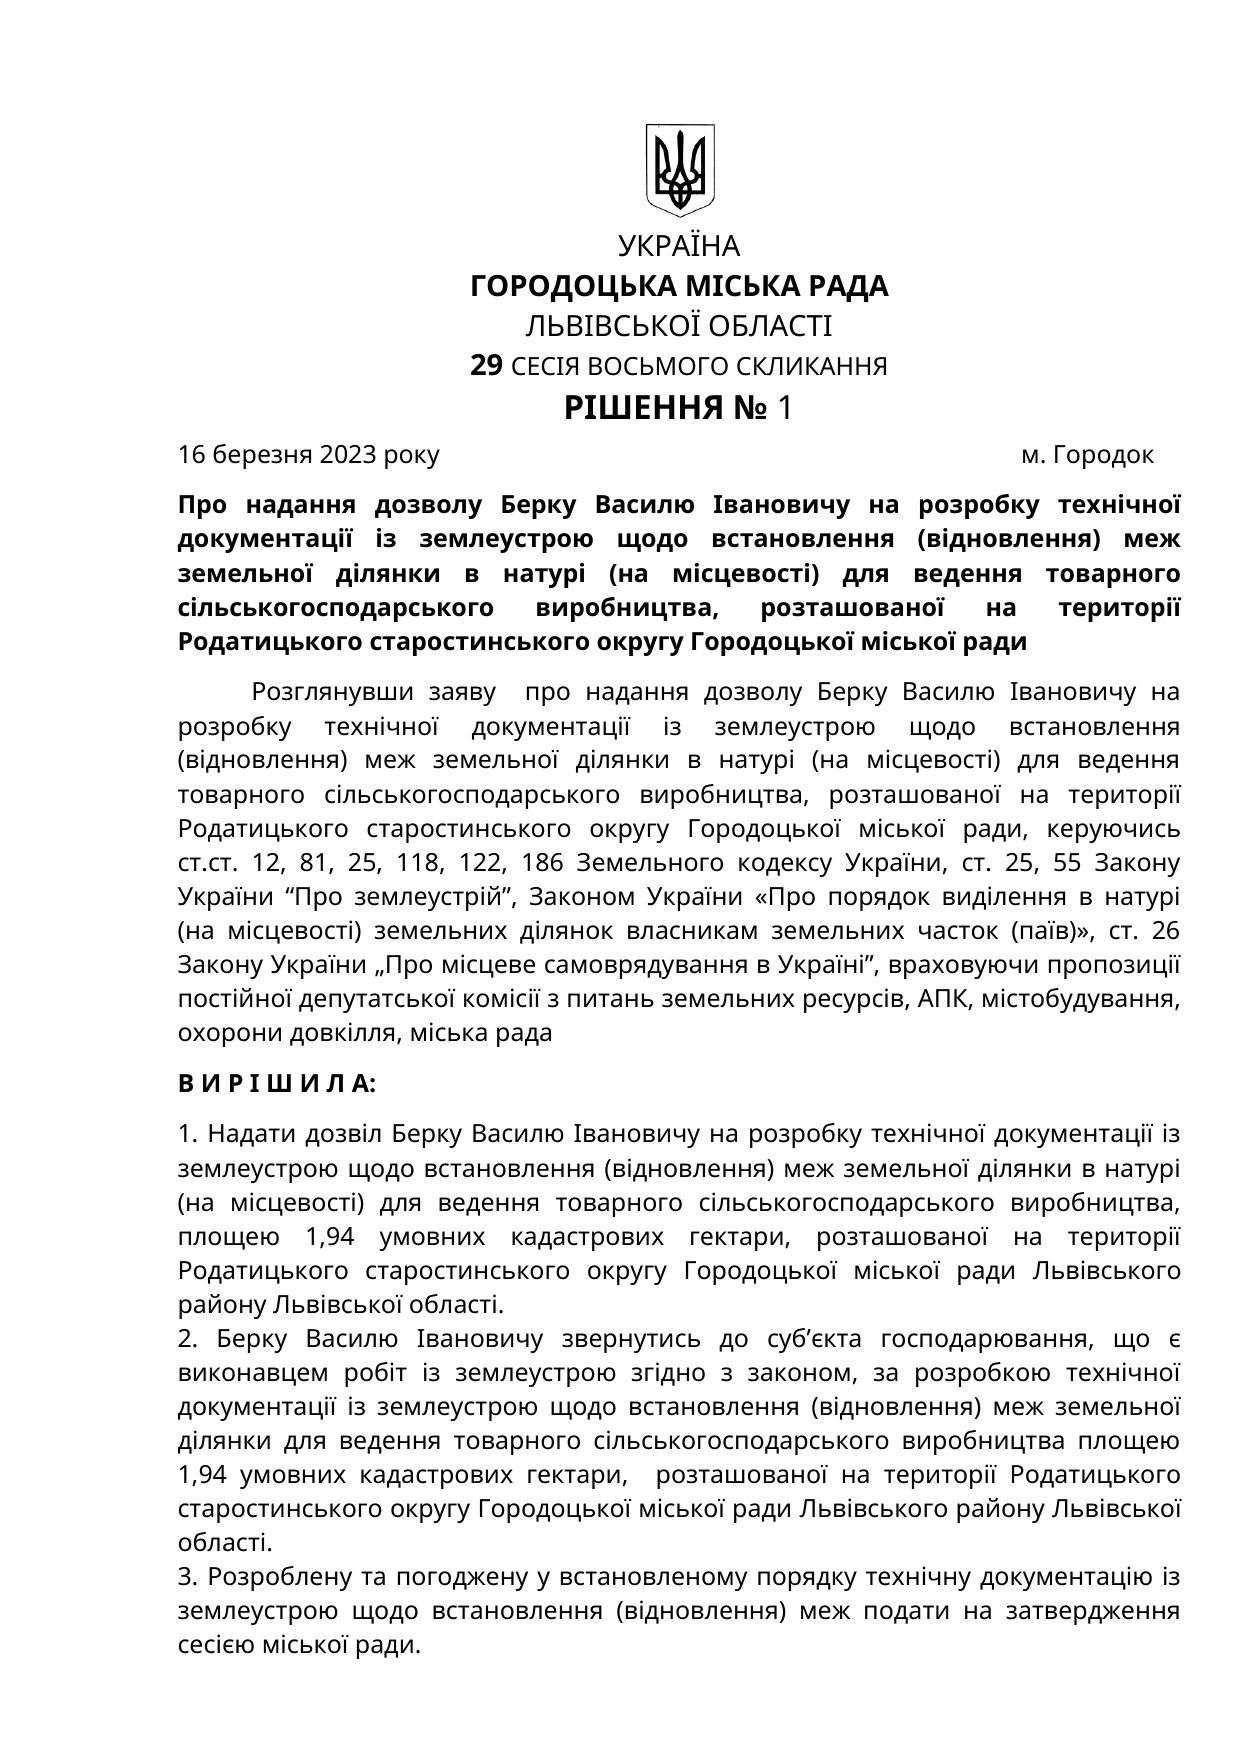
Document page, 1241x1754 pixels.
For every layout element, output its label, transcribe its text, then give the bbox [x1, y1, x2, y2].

text ГОРОДОЦЬКА МІСЬКА РАДА [177, 265, 1181, 305]
text 2. Берку Василю Івановичу звернутись до суб’єкта господарювання, що є виконавцем робіт із землеустрою згідно з законом, за розробкою технічної документації із землеустрою щодо встановлення (відновлення) меж земельної ділянки для ведення товарного сільськогосподарського виробництва площею 1,94 умовних кадастрових гектари, розташованої на території Родатицького старостинського округу Городоцької міської ради Львівського району Львівської області. [177, 1321, 1182, 1559]
text УКРАЇНА [177, 225, 1181, 265]
text ЛЬВІВСЬКОЇ ОБЛАСТІ [177, 305, 1181, 344]
text РІШЕННЯ № 1 [177, 384, 1181, 429]
text 16 березня 2023 року м. Городок [177, 436, 1181, 470]
text 3. Розроблену та погоджену у встановленому порядку технічну документацію із землеустрою щодо встановлення (відновлення) меж подати на затвердження сесією міської ради. [177, 1559, 1182, 1661]
text 29 сесія восьмого скликання [177, 344, 1181, 384]
text В И Р І Ш И Л А: [177, 1065, 1182, 1099]
text 1. Надати дозвіл Берку Василю Івановичу на розробку технічної документації із землеустрою щодо встановлення (відновлення) меж земельної ділянки в натурі (на місцевості) для ведення товарного сільськогосподарського виробництва, площею 1,94 умовних кадастрових гектари, розташованої на території Родатицького старостинського округу Городоцької міської ради Львівського району Львівської області. [177, 1116, 1182, 1321]
text Про надання дозволу Берку Василю Івановичу на розробку технічної документації із землеустрою щодо встановлення (відновлення) меж земельної ділянки в натурі (на місцевості) для ведення товарного сільськогосподарського виробництва, розташованої на території Родатицького старостинського округу Городоцької міської ради [177, 487, 1182, 657]
text Розглянувши заяву про надання дозволу Берку Василю Івановичу на розробку технічної документації із землеустрою щодо встановлення (відновлення) меж земельної ділянки в натурі (на місцевості) для ведення товарного сільськогосподарського виробництва, розташованої на території Родатицького старостинського округу Городоцької міської ради, керуючись ст.ст. 12, 81, 25, 118, 122, 186 Земельного кодексу України, ст. 25, 55 Закону України “Про землеустрій”, Законом України «Про порядок виділення в натурі (на місцевості) земельних ділянок власникам земельних часток (паїв)», ст. 26 Закону України „Про місцеве самоврядування в Україні”, враховуючи пропозиції постійної депутатської комісії з питань земельних ресурсів, АПК, містобудування, охорони довкілля, міська рада [177, 674, 1182, 1049]
picture [633, 118, 726, 222]
